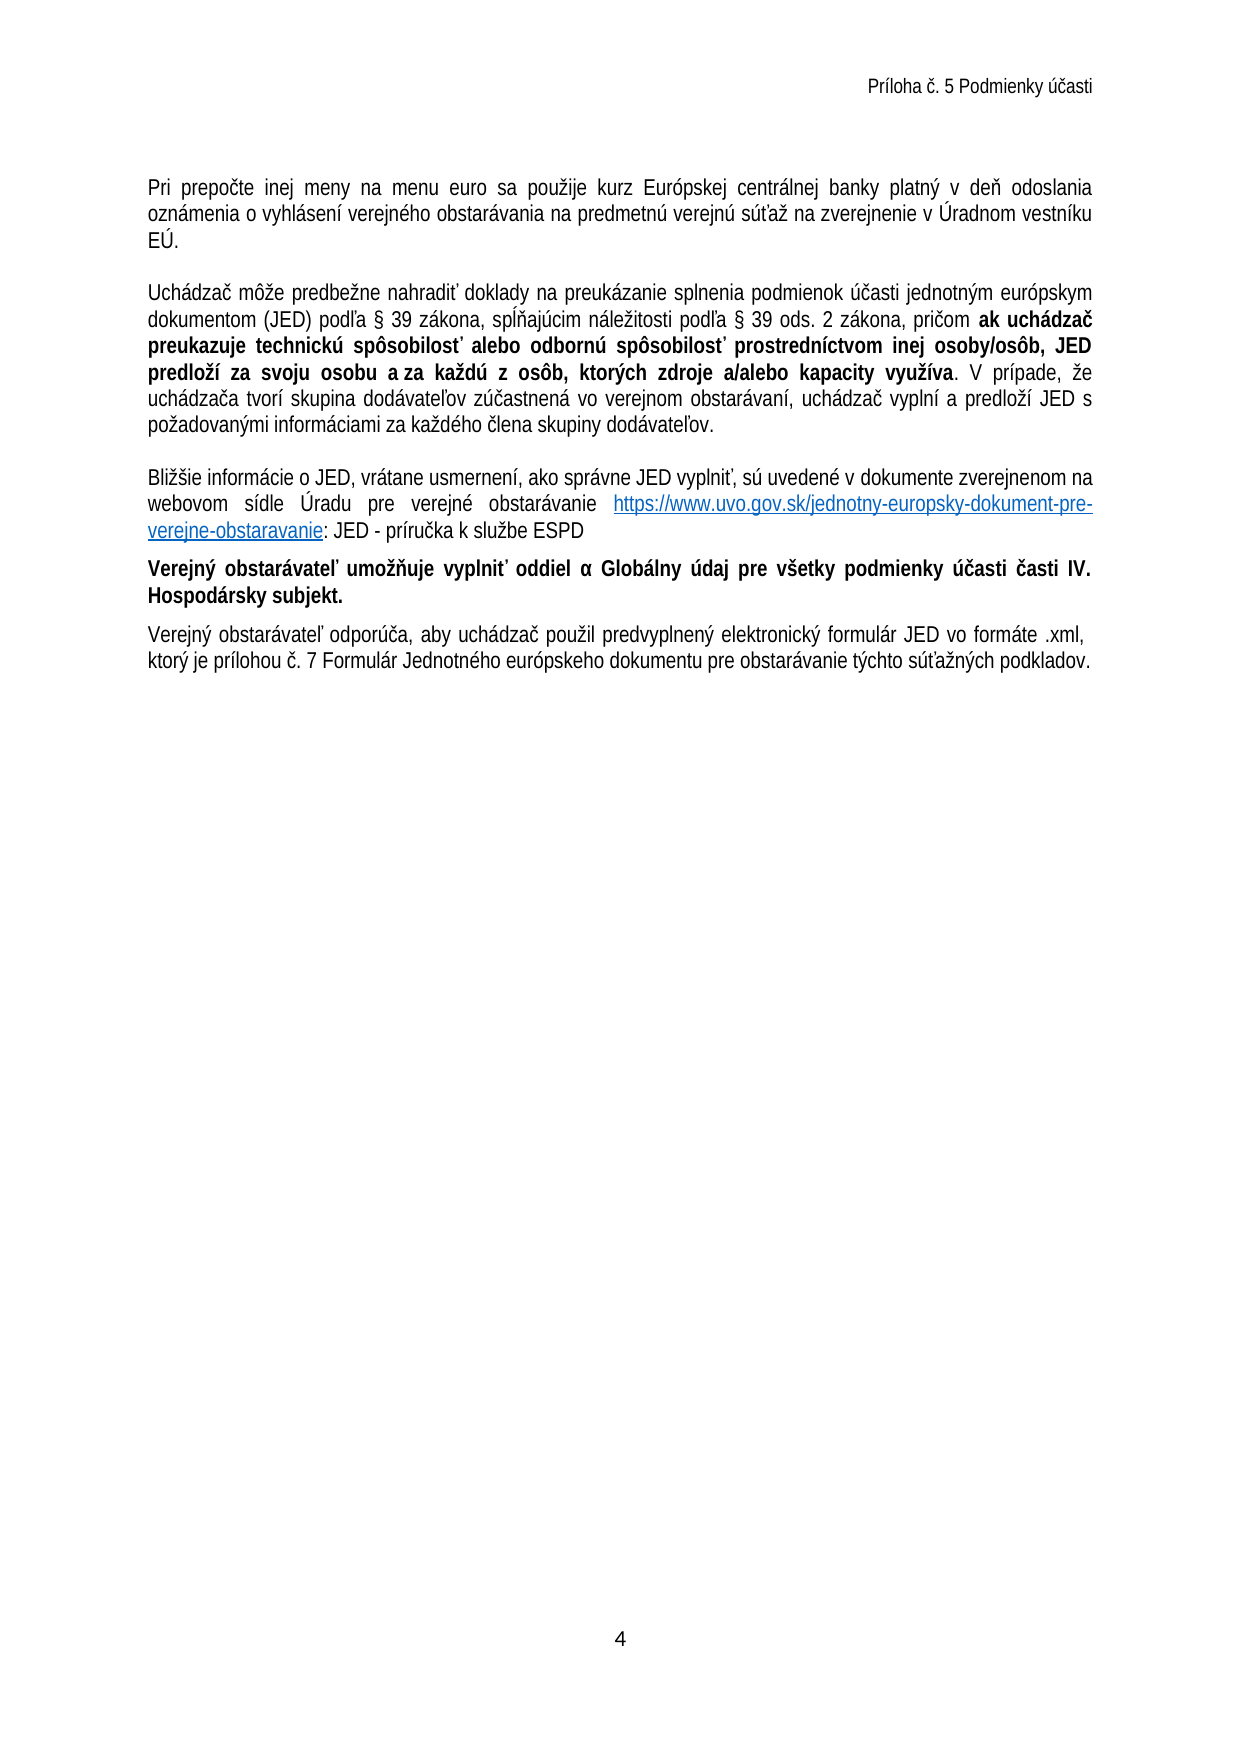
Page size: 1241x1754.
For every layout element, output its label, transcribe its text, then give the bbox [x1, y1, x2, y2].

text Verejný obstarávateľ odporúča, aby uchádzač použil predvyplnený elektronický formulár JED vo formáte .xml, ktorý je prílohou č. 7 Formulár Jednotného európskeho dokumentu pre obstarávanie týchto súťažných podkladov. [148, 621, 1093, 673]
text Bližšie informácie o JED, vrátane usmernení, ako správne JED vyplniť, sú uvedené v dokumente zverejnenom na webovom sídle Úradu pre verejné obstarávanie https://www.uvo.gov.sk/jednotny-europsky-dokument-pre-verejne-obstaravanie: JED - príručka k službe ESPD [148, 464, 1093, 543]
list Pri prepočte inej meny na menu euro sa použije kurz Európskej centrálnej banky platný v deň odoslania oznámenia o vyhlásení verejného obstarávania na predmetnú verejnú súťaž na zverejnenie v Úradnom vestníku EÚ. [148, 174, 1093, 253]
text Uchádzač môže predbežne nahradiť doklady na preukázanie splnenia podmienok účasti jednotným európskym dokumentom (JED) podľa § 39 zákona, spĺňajúcim náležitosti podľa § 39 ods. 2 zákona, pričom ak uchádzač preukazuje technickú spôsobilosť alebo odbornú spôsobilosť prostredníctvom inej osoby/osôb, JED predloží za svoju osobu a za každú z osôb, ktorých zdroje a/alebo kapacity využíva. V prípade, že uchádzača tvorí skupina dodávateľov zúčastnená vo verejnom obstarávaní, uchádzač vyplní a predloží JED s požadovanými informáciami za každého člena skupiny dodávateľov. [148, 279, 1093, 437]
text Verejný obstarávateľ umožňuje vyplniť oddiel α Globálny údaj pre všetky podmienky účasti časti IV. Hospodársky subjekt. [148, 555, 1093, 608]
